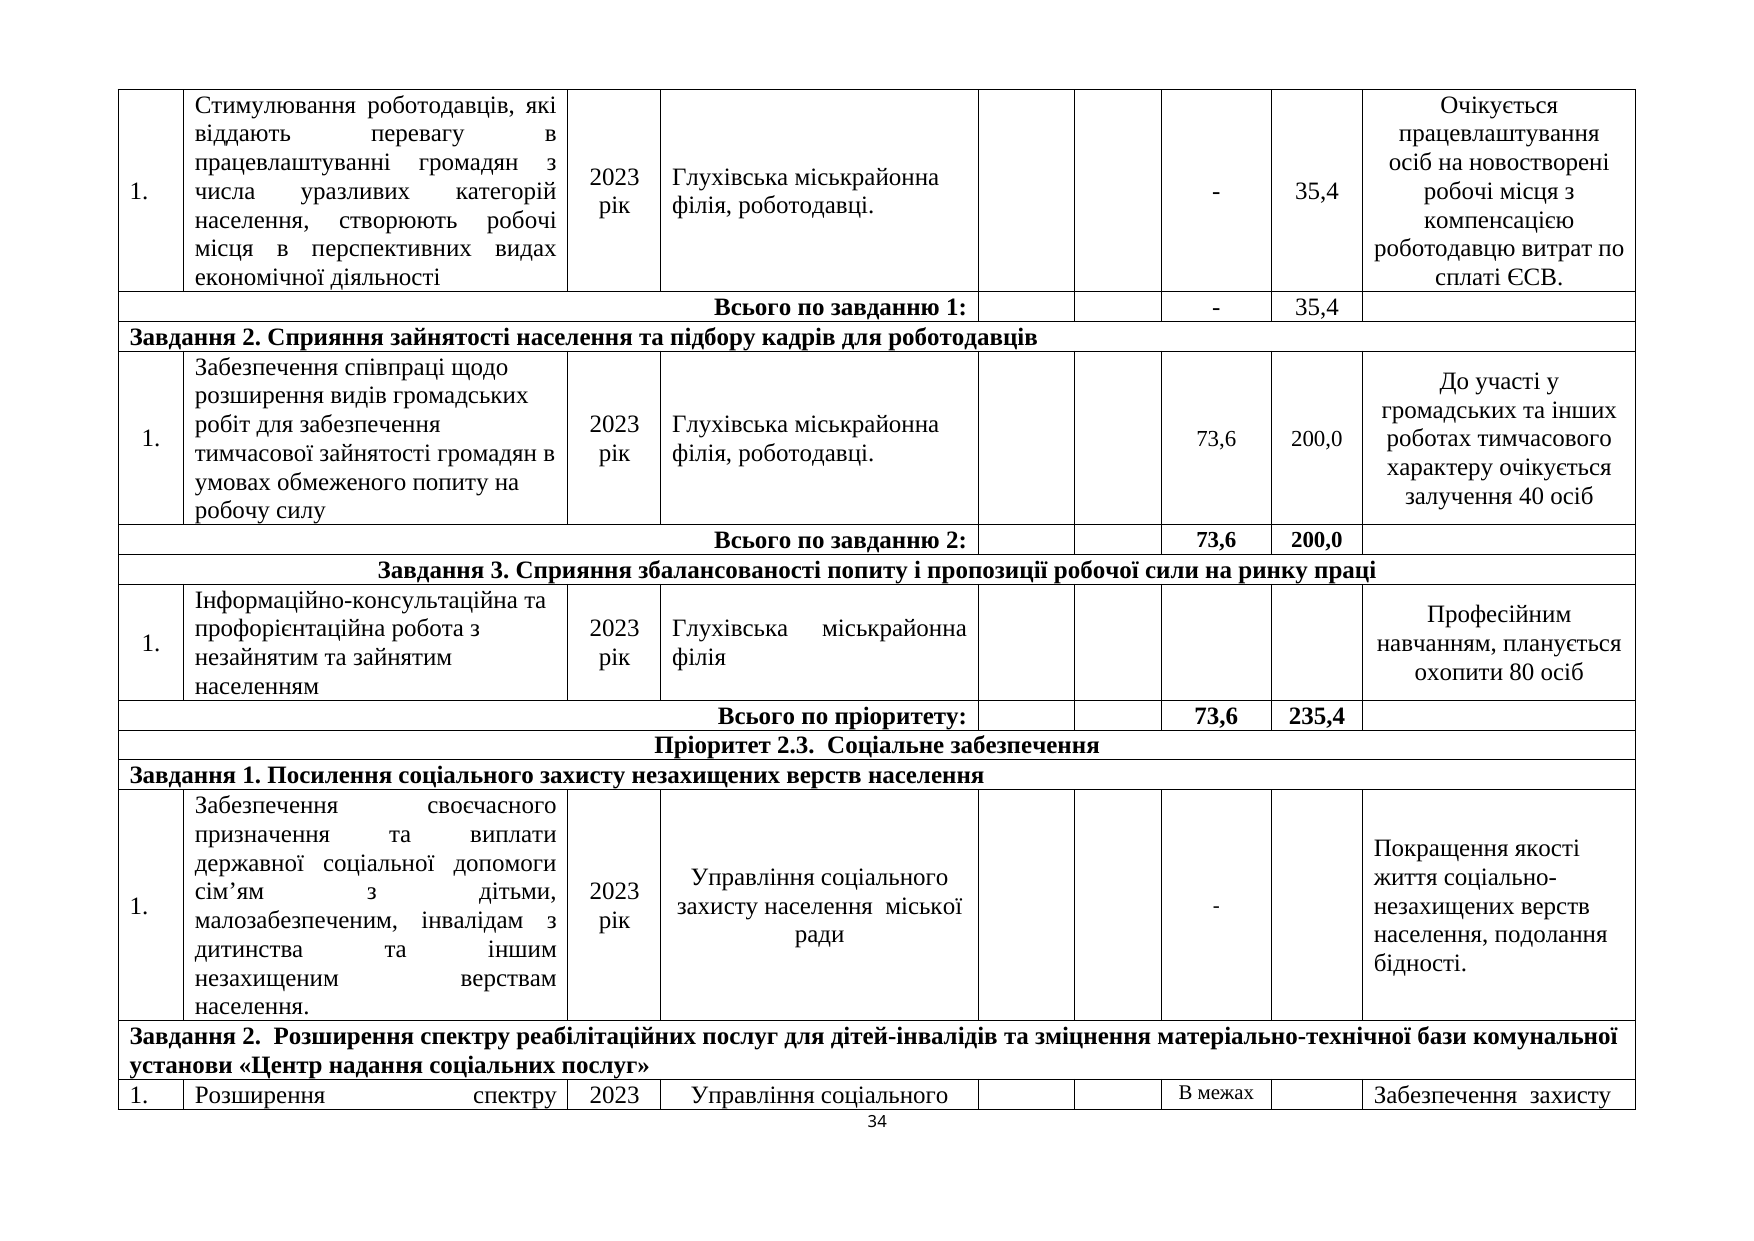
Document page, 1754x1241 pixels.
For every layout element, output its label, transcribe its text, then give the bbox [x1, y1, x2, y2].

table_cell [1075, 585, 1161, 700]
table_cell Забезпечення своєчасного призначення та виплати державної соціальної допомоги сім’ям з дітьми, малозабезпеченим, інвалідам з дитинства та іншим незахищеним верствам населення. [184, 790, 567, 1020]
table_cell [1075, 1080, 1161, 1108]
table_cell [1272, 790, 1362, 1020]
table_cell [979, 90, 1074, 291]
table_cell [979, 585, 1074, 700]
table_cell 2023 рік [568, 585, 660, 700]
table_cell Інформаційно-консультаційна та профорієнтаційна робота з незайнятим та зайнятим населенням [184, 585, 567, 700]
table_cell 1. [119, 90, 183, 291]
table_cell [1363, 701, 1635, 729]
table_cell 2023 рік [568, 1080, 660, 1108]
table_cell До участі у громадських та інших роботах тимчасового характеру очікується залучення 40 осіб [1363, 352, 1635, 524]
table_cell [979, 701, 1074, 729]
table_cell 1. [119, 585, 183, 700]
table_cell 35,4 [1272, 292, 1362, 321]
table_cell 35,4 [1272, 90, 1362, 291]
table_cell 73,6 [1162, 525, 1271, 554]
table_cell Пріоритет 2.3. Соціальне забезпечення [119, 731, 1635, 759]
table_cell [1075, 525, 1161, 554]
table_cell Забезпечення співпраці щодо розширення видів громадських робіт для забезпечення тимчасової зайнятості громадян в умовах обмеженого попиту на робочу силу [184, 352, 567, 524]
table_cell 200,0 [1272, 525, 1362, 554]
table_cell 2023 рік [568, 90, 660, 291]
table_cell [979, 292, 1074, 321]
table_cell Управління соціального захисту населення міської ради [661, 790, 978, 1020]
table_cell [1363, 292, 1635, 321]
table_cell Стимулювання роботодавців, які віддають перевагу в працевлаштуванні громадян з числа уразливих категорій населення, створюють робочі місця в перспективних видах економічної діяльності [184, 90, 567, 291]
table_cell 1. [119, 1080, 183, 1108]
table_cell [1075, 701, 1161, 729]
table_cell Всього по пріоритету: [119, 701, 978, 729]
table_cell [661, 1080, 978, 1108]
table_cell [979, 790, 1074, 1020]
table_cell Всього по завданню 1: [119, 292, 978, 321]
table_cell 200,0 [1272, 352, 1362, 524]
table_cell Всього по завданню 2: [119, 525, 978, 554]
table_cell [1075, 292, 1161, 321]
table_cell В межах бюджету [1162, 1080, 1271, 1108]
table_cell 1. [119, 352, 183, 524]
table_cell Глухівська міськрайонна філія, роботодавці. [661, 90, 978, 291]
table_cell 1. [119, 790, 183, 1020]
table_cell - [1162, 292, 1271, 321]
table_cell Професійним навчанням, планується охопити 80 осіб [1363, 585, 1635, 700]
table_cell 235,4 [1272, 701, 1362, 729]
table_cell Покращення якості життя соціально-незахищених верств населення, подолання бідності. [1363, 790, 1635, 1020]
table_cell 2023 рік [568, 790, 660, 1020]
table_cell [1363, 525, 1635, 554]
table_cell 2023 рік [568, 352, 660, 524]
table_cell [1272, 1080, 1362, 1108]
table_cell [979, 525, 1074, 554]
table_cell Завдання 3. Сприяння збалансованості попиту і пропозиції робочої сили на ринку праці [119, 555, 1635, 584]
table_cell - [1162, 790, 1271, 1020]
table_cell [1075, 352, 1161, 524]
table_cell [1162, 585, 1271, 700]
table_cell Завдання 2. Сприяння зайнятості населення та підбору кадрів для роботодавців [119, 322, 1635, 351]
table_cell [979, 1080, 1074, 1108]
table_cell 73,6 [1162, 352, 1271, 524]
table_cell - [1162, 90, 1271, 291]
table_cell [1075, 790, 1161, 1020]
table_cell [184, 1080, 567, 1108]
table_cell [1363, 1080, 1635, 1108]
table_cell Очікується працевлаштування осіб на новостворені робочі місця з компенсацією роботодавцю витрат по сплаті ЄСВ. [1363, 90, 1635, 291]
table_cell Глухівська міськрайонна філія, роботодавці. [661, 352, 978, 524]
table_cell 73,6 [1162, 701, 1271, 729]
table_cell Завдання 1. Посилення соціального захисту незахищених верств населення [119, 760, 1635, 789]
table_cell [979, 352, 1074, 524]
table_cell Завдання 2. Розширення спектру реабілітаційних послуг для дітей-інвалідів та зміцнення матеріально-технічної бази комунальної установи «Центр надання соціальних послуг» [119, 1021, 1635, 1079]
table_cell [1075, 90, 1161, 291]
table_cell [1272, 585, 1362, 700]
table_cell Глухівська міськрайонна філія [661, 585, 978, 700]
